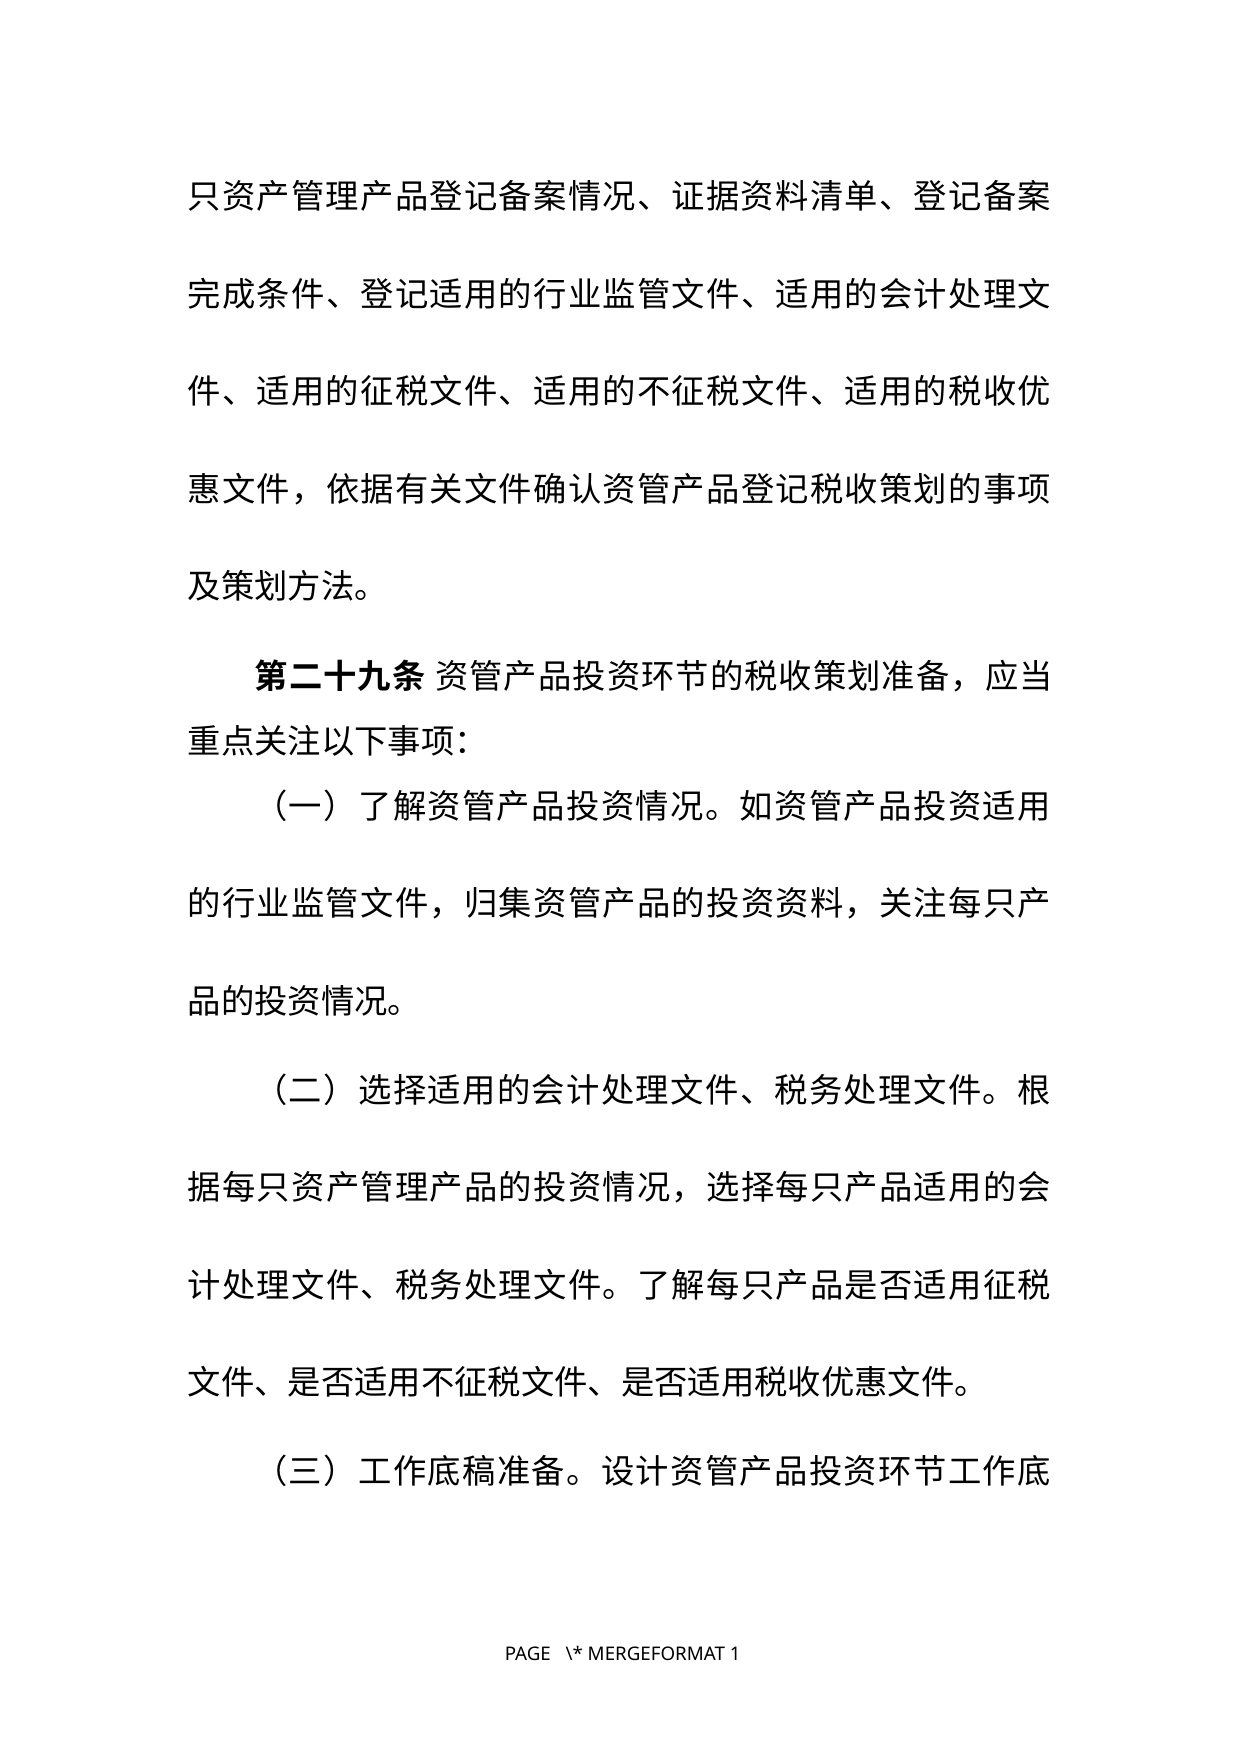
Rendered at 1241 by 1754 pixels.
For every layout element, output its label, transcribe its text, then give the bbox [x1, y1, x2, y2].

text 第二十九条 资管产品投资环节的税收策划准备，应当重点关注以下事项： [187, 641, 1053, 771]
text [187, 162, 1053, 617]
text （二）选择适用的会计处理文件、税务处理文件。根据每只资产管理产品的投资情况，选择每只产品适用的会计处理文件、税务处理文件。了解每只产品是否适用征税文件、是否适用不征税文件、是否适用税收优惠文件。 [187, 1055, 1053, 1413]
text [187, 1437, 1053, 1502]
text （一）了解资管产品投资情况。如资管产品投资适用的行业监管文件，归集资管产品的投资资料，关注每只产品的投资情况。 [187, 771, 1053, 1031]
